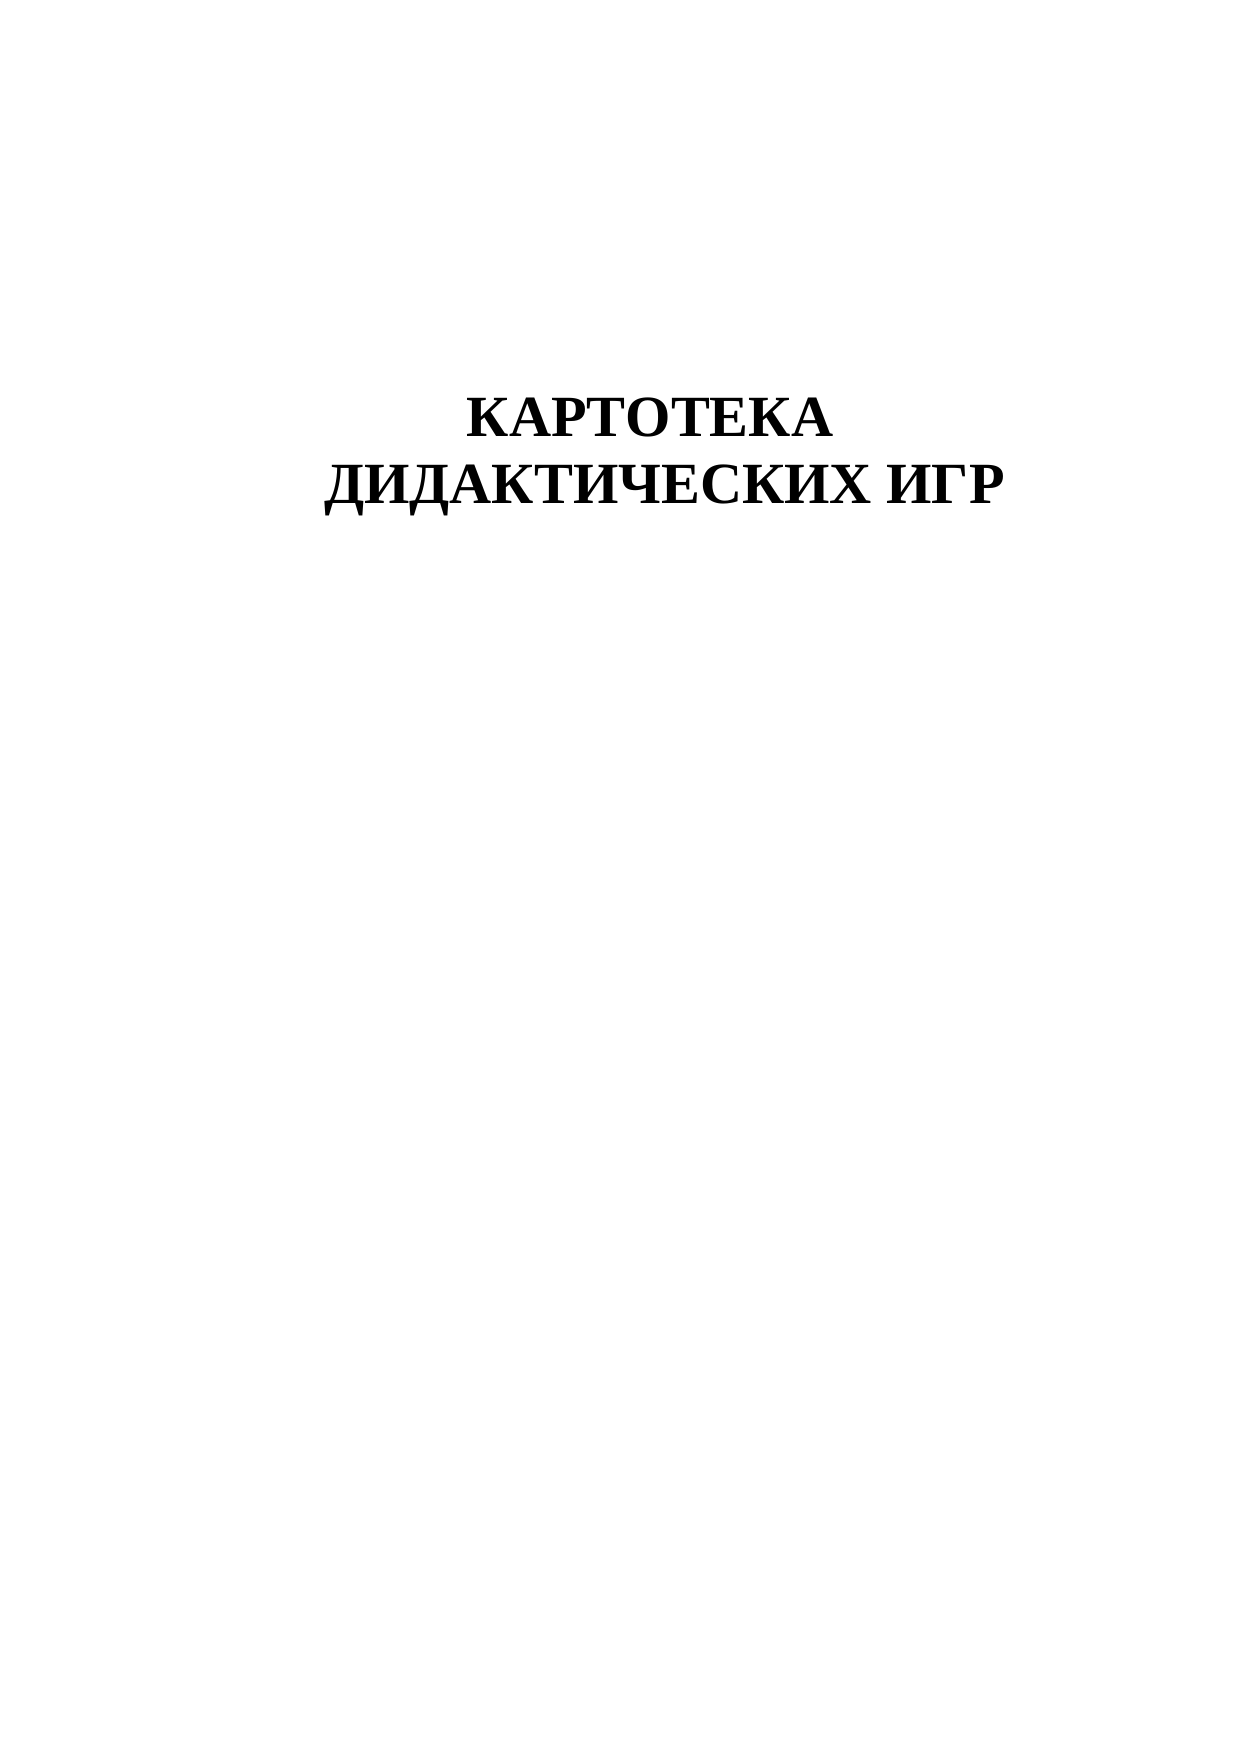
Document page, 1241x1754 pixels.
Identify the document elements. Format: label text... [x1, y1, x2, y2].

text КАРТОТЕКА [177, 382, 1152, 449]
text ДИДАКТИЧЕСКИХ ИГР [177, 449, 1152, 516]
